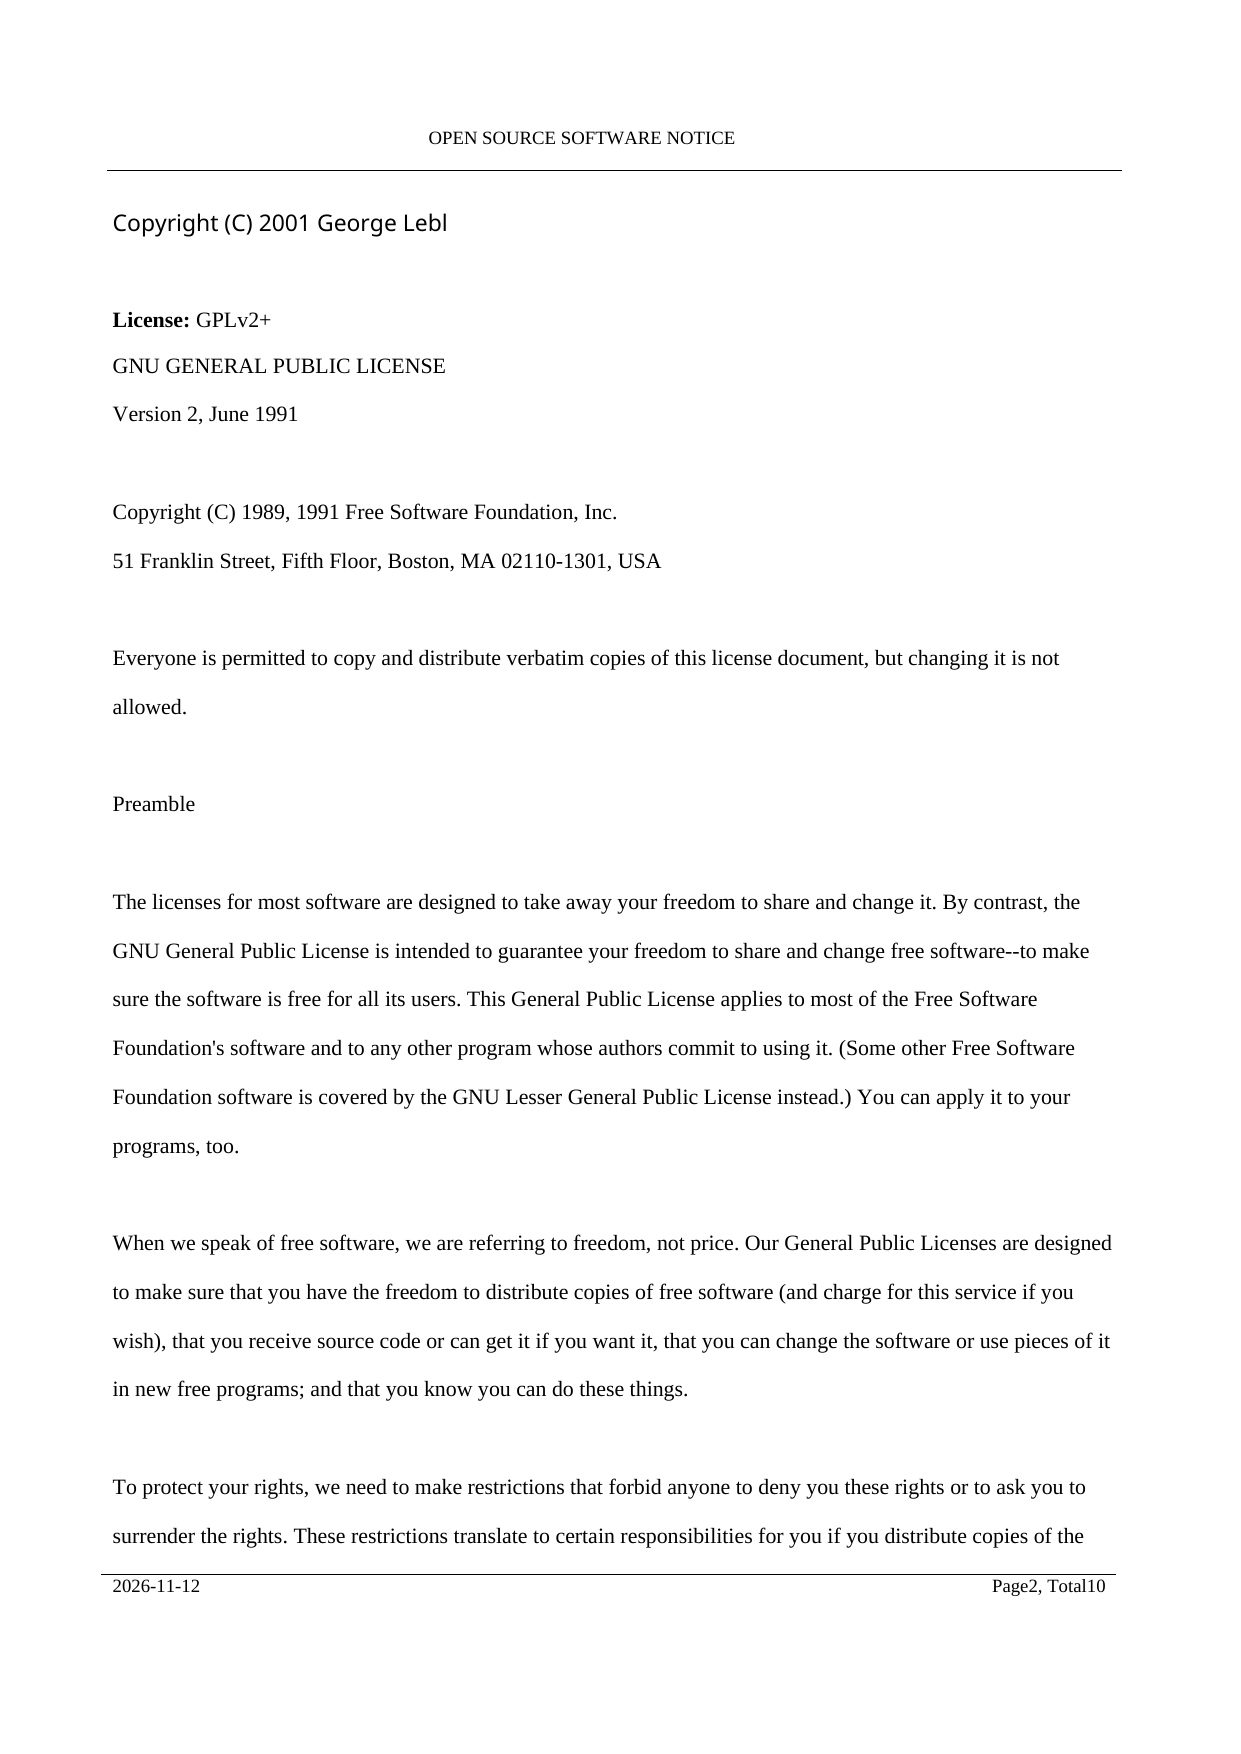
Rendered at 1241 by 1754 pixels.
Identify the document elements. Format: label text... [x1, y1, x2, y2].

text Copyright (C) 2001 George Lebl [112, 206, 1128, 288]
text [112, 349, 1128, 1551]
text License: GPLv2+ [112, 304, 1128, 336]
